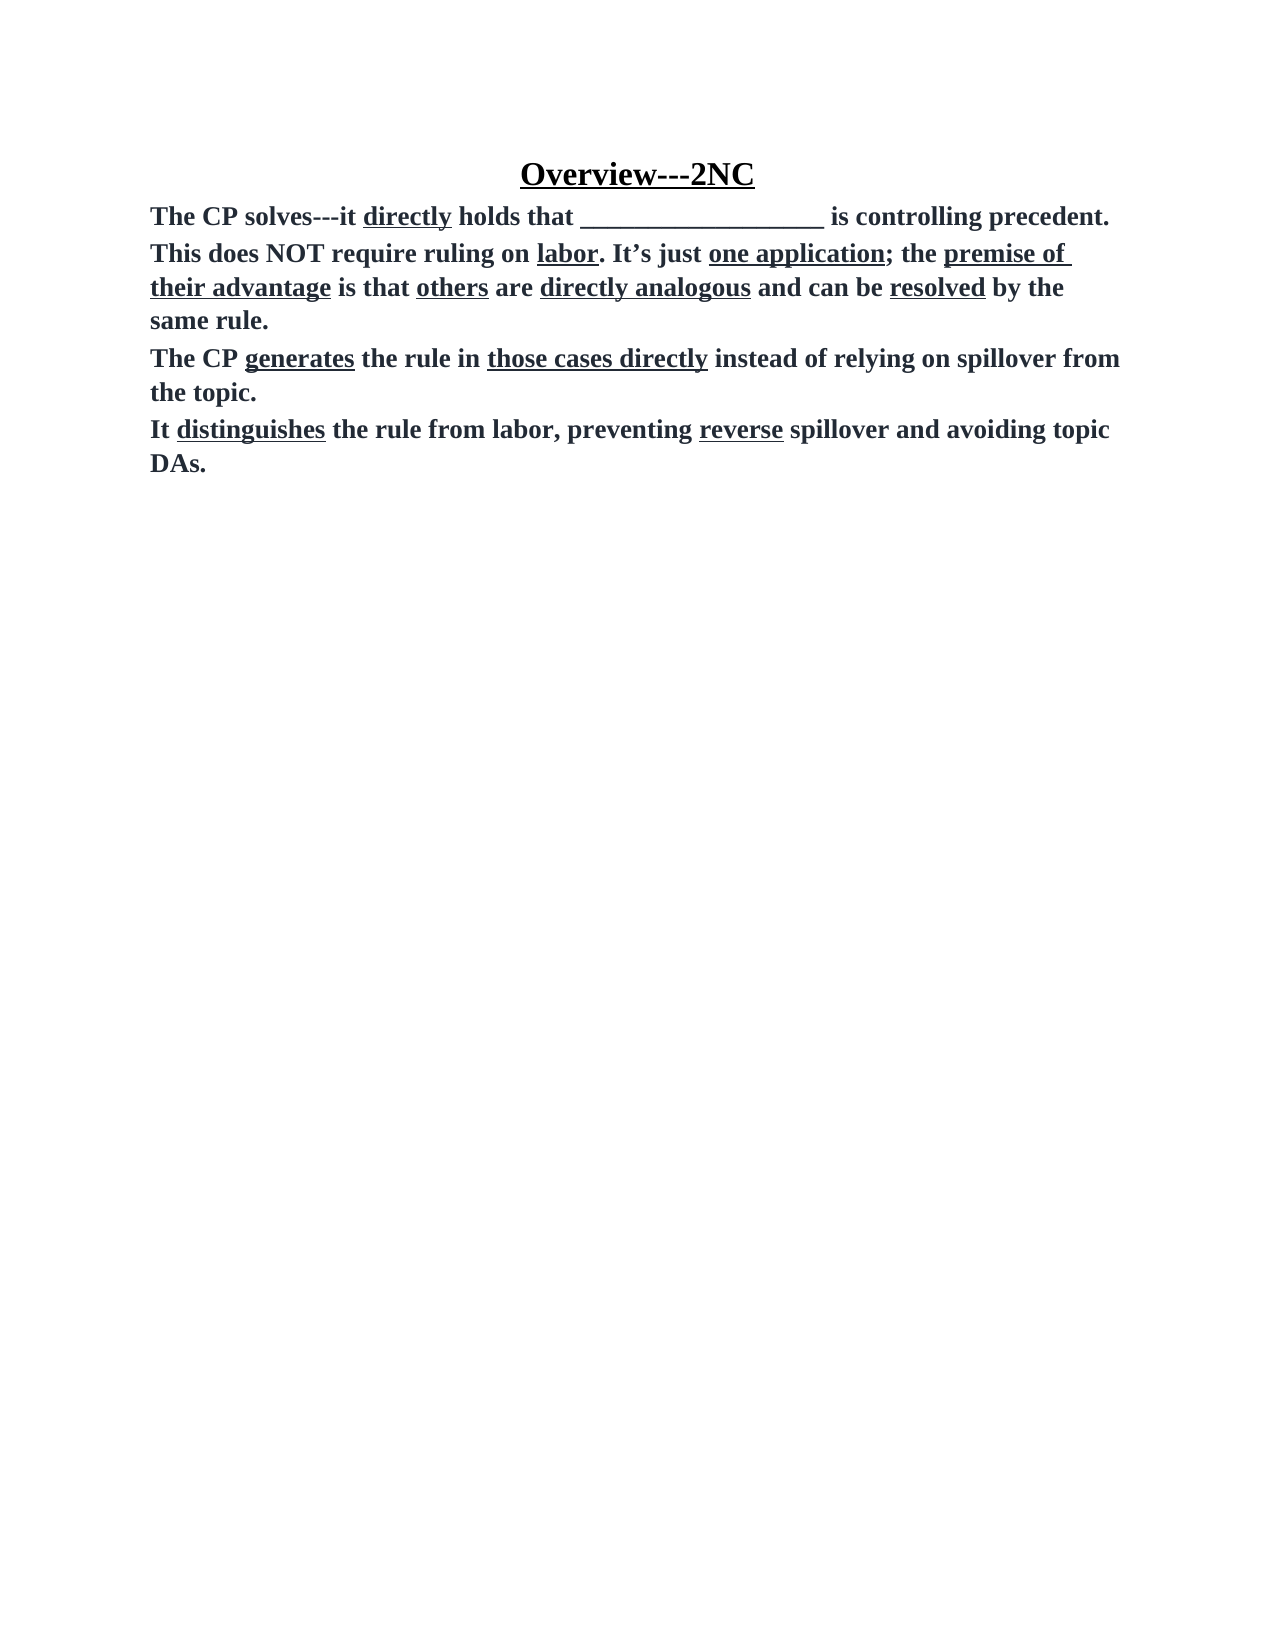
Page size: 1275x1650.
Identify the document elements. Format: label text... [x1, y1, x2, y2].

text The CP generates the rule in those cases directly instead of relying on spillover from the topic. [150, 342, 1125, 407]
text The CP solves---it directly holds that __________________ is controlling precedent. [150, 200, 1125, 231]
subtitle Overview---2NC [150, 154, 1125, 192]
text This does NOT require ruling on labor. It’s just one application; the premise of their advantage is that others are directly analogous and can be resolved by the same rule. [150, 237, 1125, 336]
text It distinguishes the rule from labor, preventing reverse spillover and avoiding topic DAs. [150, 413, 1125, 478]
